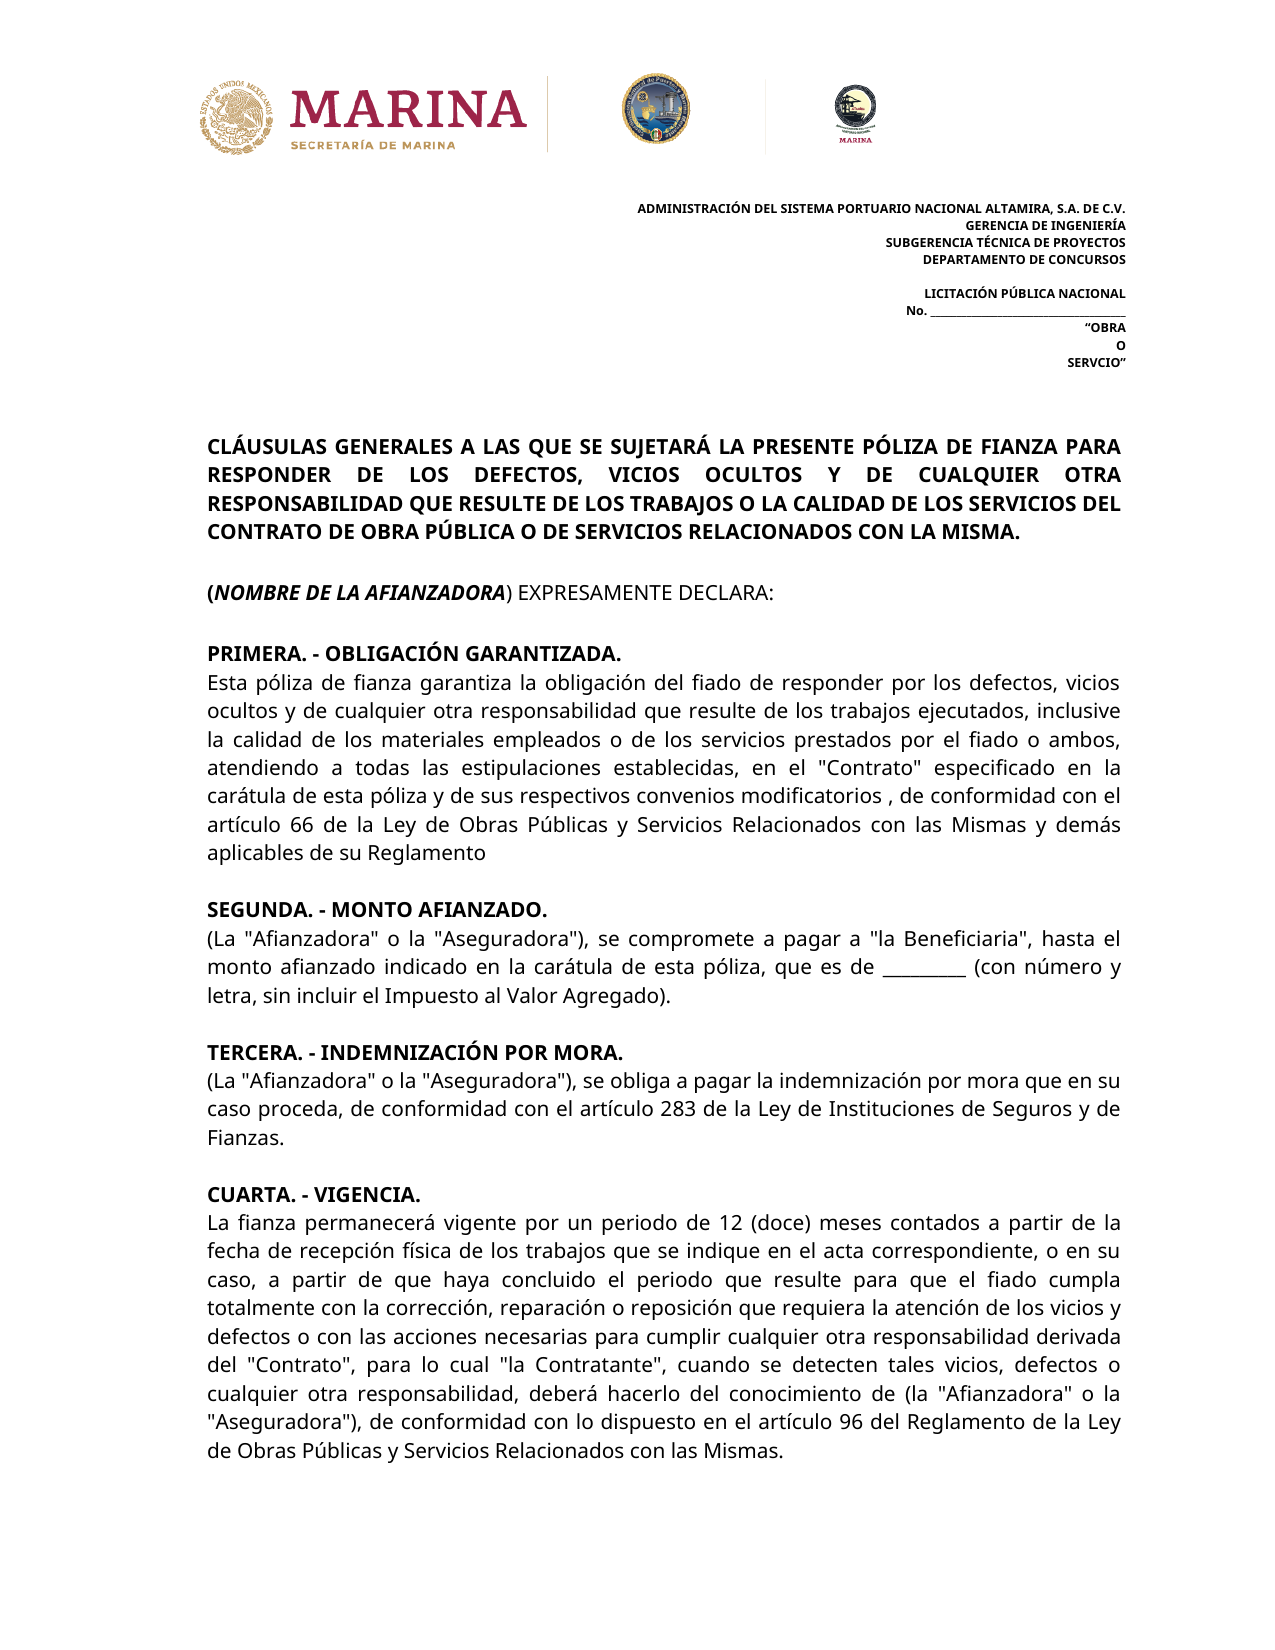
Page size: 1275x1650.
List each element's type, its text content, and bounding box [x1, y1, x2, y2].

text SEGUNDA. - MONTO AFIANZADO. [207, 895, 1122, 924]
picture [199, 73, 876, 155]
text TERCERA. - INDEMNIZACIÓN POR MORA. [207, 1038, 1122, 1066]
text (La "Afianzadora" o la "Aseguradora"), se compromete a pagar a "la Beneficiaria", hasta el monto afianzado indicado en la carátula de esta póliza, que es de _________ (con número y letra, sin incluir el Impuesto al Valor Agregado). [207, 924, 1122, 1009]
text CUARTA. - VIGENCIA. [207, 1180, 1122, 1208]
text Esta póliza de fianza garantiza la obligación del fiado de responder por los defectos, vicios ocultos y de cualquier otra responsabilidad que resulte de los trabajos ejecutados, inclusive la calidad de los materiales empleados o de los servicios prestados por el fiado o ambos, atendiendo a todas las estipulaciones establecidas, en el "Contrato" especificado en la carátula de esta póliza y de sus respectivos convenios modificatorios , de conformidad con el artículo 66 de la Ley de Obras Públicas y Servicios Relacionados con las Mismas y demás aplicables de su Reglamento [207, 668, 1122, 867]
text (NOMBRE DE LA AFIANZADORA) EXPRESAMENTE DECLARA: [207, 578, 1122, 607]
text La fianza permanecerá vigente por un periodo de 12 (doce) meses contados a partir de la fecha de recepción física de los trabajos que se indique en el acta correspondiente, o en su caso, a partir de que haya concluido el periodo que resulte para que el fiado cumpla totalmente con la corrección, reparación o reposición que requiera la atención de los vicios y defectos o con las acciones necesarias para cumplir cualquier otra responsabilidad derivada del "Contrato", para lo cual "la Contratante", cuando se detecten tales vicios, defectos o cualquier otra responsabilidad, deberá hacerlo del conocimiento de (la "Afianzadora" o la "Aseguradora"), de conformidad con lo dispuesto en el artículo 96 del Reglamento de la Ley de Obras Públicas y Servicios Relacionados con las Mismas. [207, 1208, 1122, 1464]
text (La "Afianzadora" o la "Aseguradora"), se obliga a pagar la indemnización por mora que en su caso proceda, de conformidad con el artículo 283 de la Ley de Instituciones de Seguros y de Fianzas. [207, 1066, 1122, 1151]
text PRIMERA. - OBLIGACIÓN GARANTIZADA. [207, 639, 1122, 668]
text CLÁUSULAS GENERALES A LAS QUE SE SUJETARÁ LA PRESENTE PÓLIZA DE FIANZA PARA RESPONDER DE LOS DEFECTOS, VICIOS OCULTOS Y DE CUALQUIER OTRA RESPONSABILIDAD QUE RESULTE DE LOS TRABAJOS O LA CALIDAD DE LOS SERVICIOS DEL CONTRATO DE OBRA PÚBLICA O DE SERVICIOS RELACIONADOS CON LA MISMA. [207, 432, 1122, 546]
